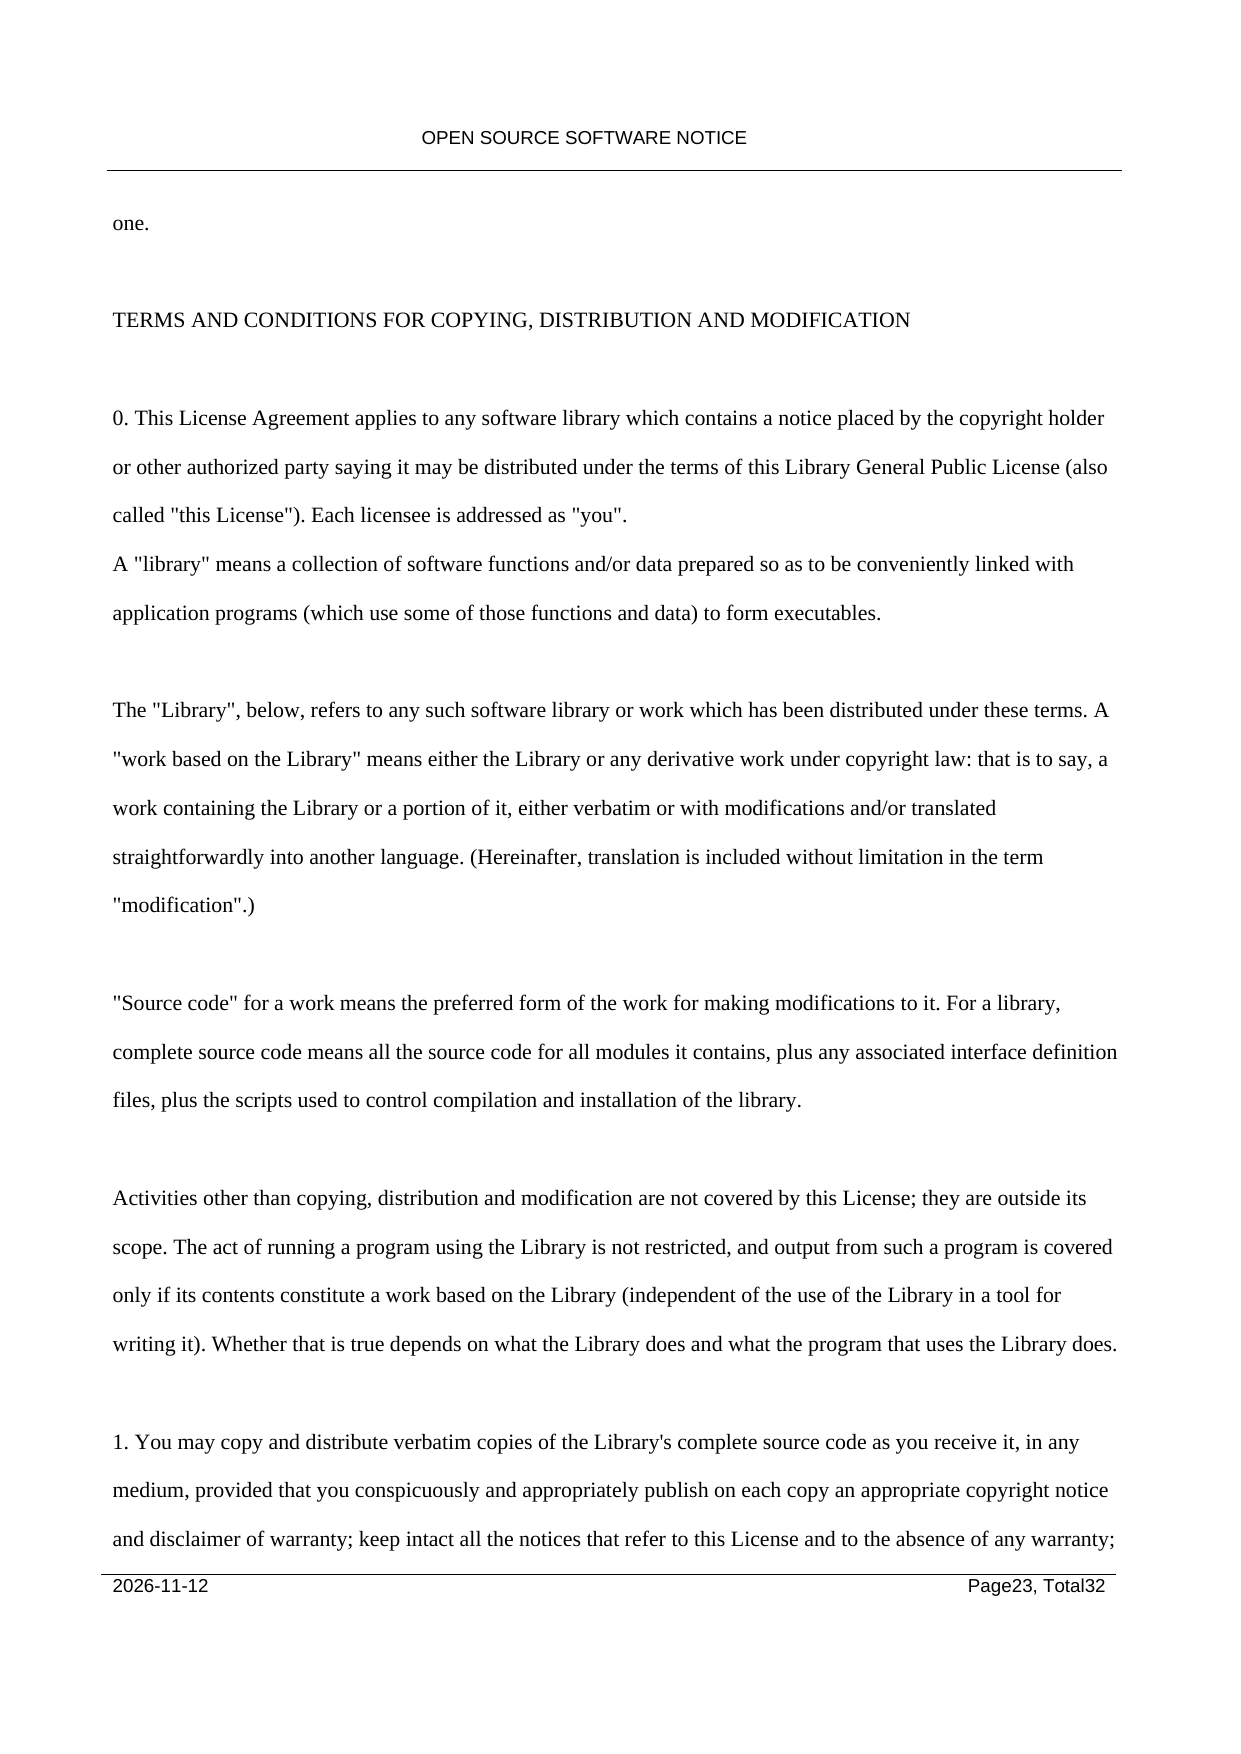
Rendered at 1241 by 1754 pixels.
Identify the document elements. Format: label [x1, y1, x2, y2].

text [112, 206, 1128, 1555]
